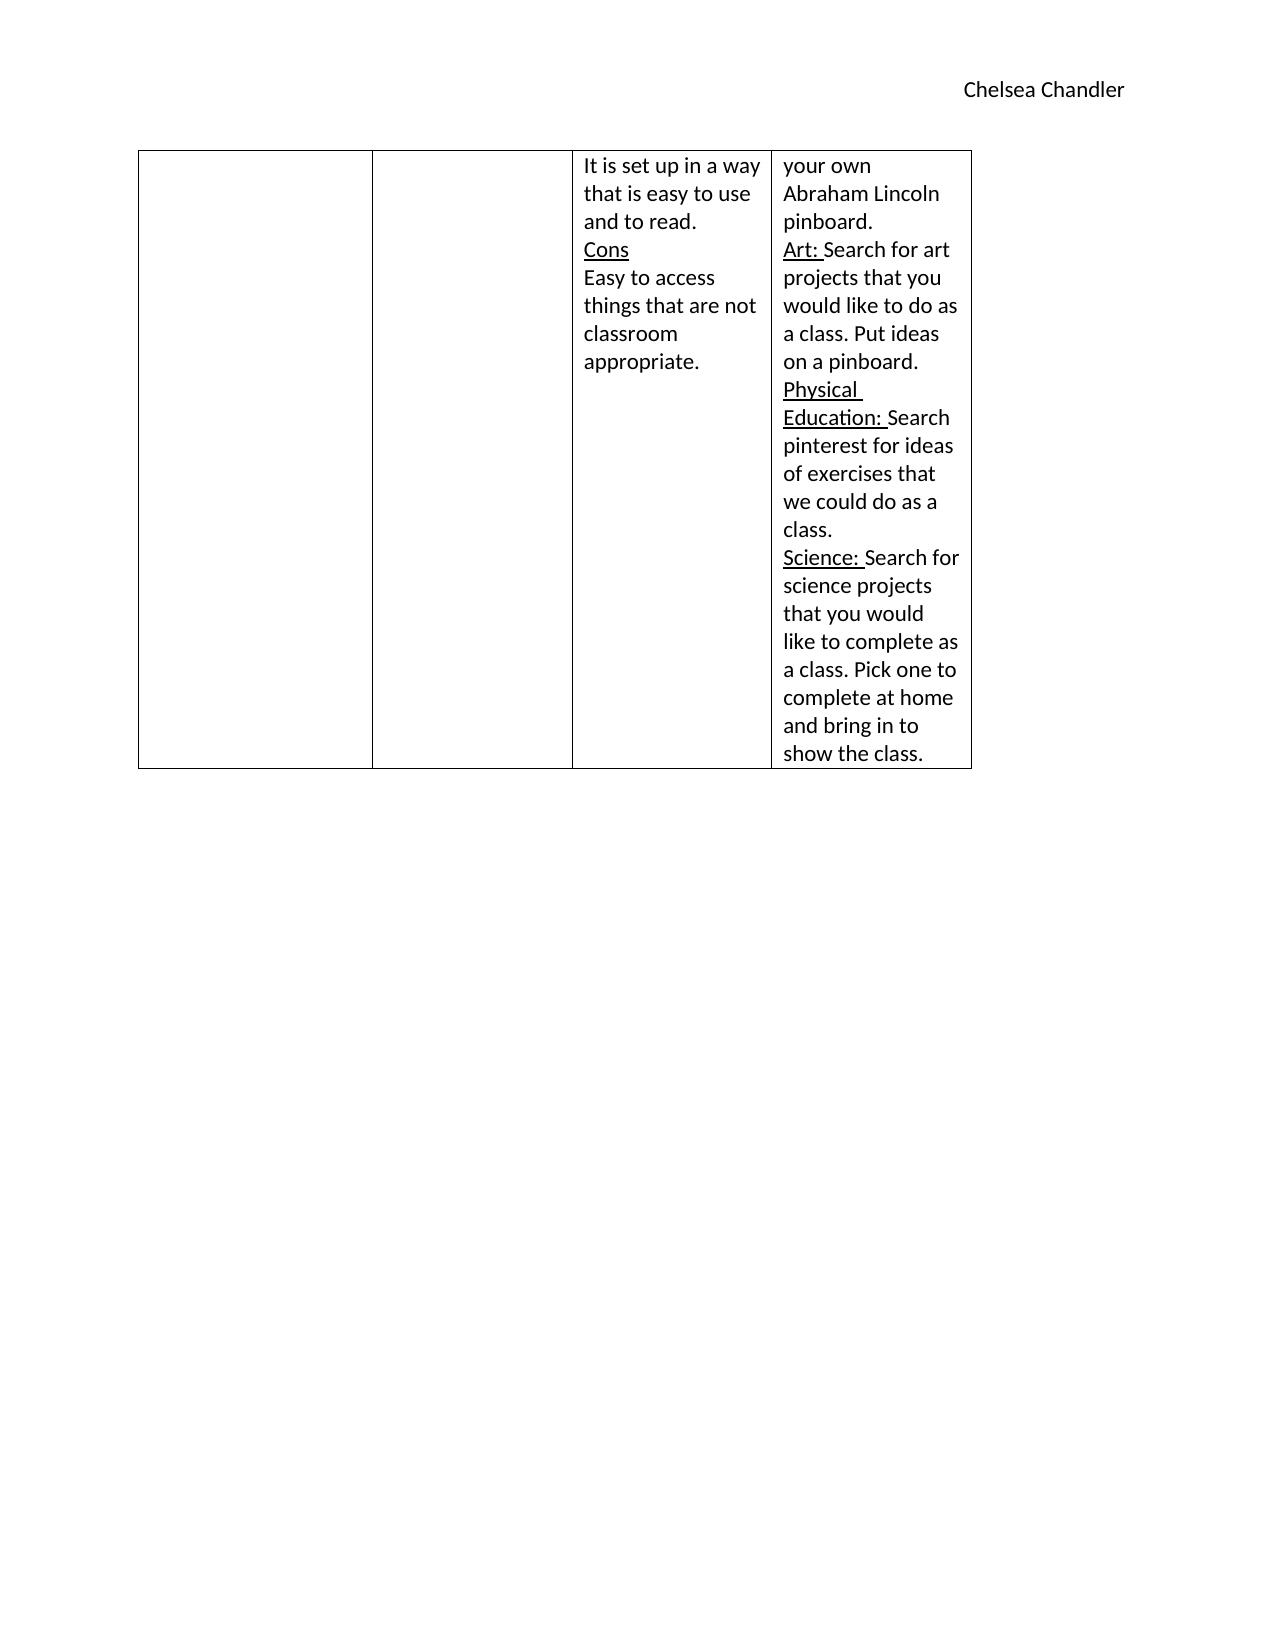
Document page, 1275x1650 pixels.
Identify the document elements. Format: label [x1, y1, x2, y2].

table_cell [772, 151, 971, 767]
table_cell [373, 151, 572, 767]
table_cell [139, 151, 372, 767]
table_cell [573, 151, 771, 767]
